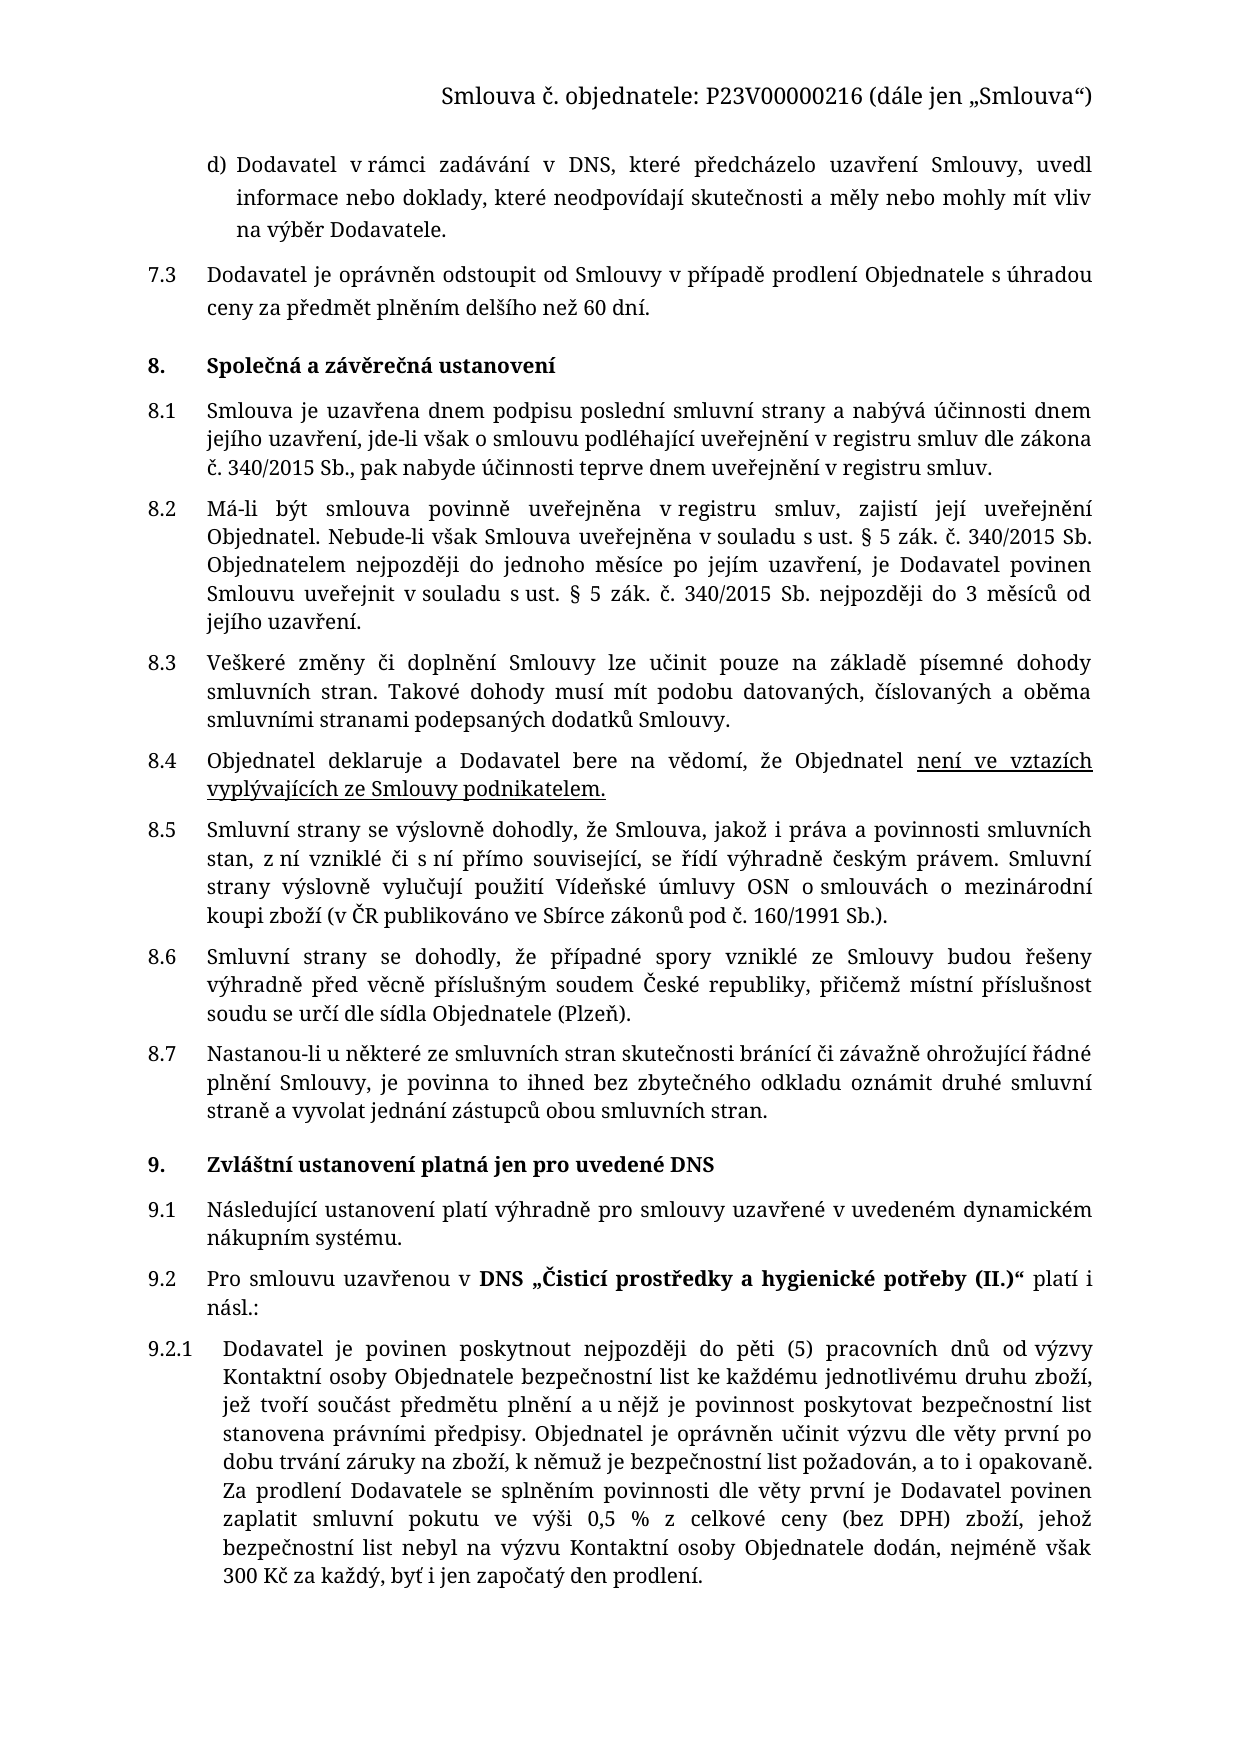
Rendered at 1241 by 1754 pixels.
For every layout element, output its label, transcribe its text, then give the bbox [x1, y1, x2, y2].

list Smlouva je uzavřena dnem podpisu poslední smluvní strany a nabývá účinnosti dnem jejího uzavření, jde-li však o smlouvu podléhající uveřejnění v registru smluv dle zákona č. 340/2015 Sb., pak nabyde účinnosti teprve dnem uveřejnění v registru smluv. [148, 396, 1093, 481]
list Má-li být smlouva povinně uveřejněna v registru smluv, zajistí její uveřejnění Objednatel. Nebude-li však Smlouva uveřejněna v souladu s ust. § 5 zák. č. 340/2015 Sb. Objednatelem nejpozději do jednoho měsíce po jejím uzavření, je Dodavatel povinen Smlouvu uveřejnit v souladu s ust. § 5 zák. č. 340/2015 Sb. nejpozději do 3 měsíců od jejího uzavření. [148, 494, 1093, 636]
list Dodavatel v rámci zadávání v DNS, které předcházelo uzavření Smlouvy, uvedl informace nebo doklady, které neodpovídají skutečnosti a měly nebo mohly mít vliv na výběr Dodavatele. [207, 150, 1093, 244]
list Smluvní strany se dohodly, že případné spory vzniklé ze Smlouvy budou řešeny výhradně před věcně příslušným soudem České republiky, přičemž místní příslušnost soudu se určí dle sídla Objednatele (Plzeň). [148, 942, 1093, 1027]
list Smluvní strany se výslovně dohodly, že Smlouva, jakož i práva a povinnosti smluvních stan, z ní vzniklé či s ní přímo související, se řídí výhradně českým právem. Smluvní strany výslovně vylučují použití Vídeňské úmluvy OSN o smlouvách o mezinárodní koupi zboží (v ČR publikováno ve Sbírce zákonů pod č. 160/1991 Sb.). [148, 816, 1093, 929]
list Dodavatel je oprávněn odstoupit od Smlouvy v případě prodlení Objednatele s úhradou ceny za předmět plněním delšího než 60 dní. [148, 261, 1093, 322]
list Veškeré změny či doplnění Smlouvy lze učinit pouze na základě písemné dohody smluvních stran. Takové dohody musí mít podobu datovaných, číslovaných a oběma smluvními stranami podepsaných dodatků Smlouvy. [148, 648, 1093, 734]
list Následující ustanovení platí výhradně pro smlouvy uzavřené v uvedeném dynamickém nákupním systému. [148, 1195, 1093, 1252]
list Pro smlouvu uzavřenou v DNS „Čisticí prostředky a hygienické potřeby (II.)“ platí i násl.: [148, 1264, 1093, 1321]
list Zvláštní ustanovení platná jen pro uvedené DNS [148, 1150, 1093, 1178]
list Nastanou-li u některé ze smluvních stran skutečnosti bránící či závažně ohrožující řádné plnění Smlouvy, je povinna to ihned bez zbytečného odkladu oznámit druhé smluvní straně a vyvolat jednání zástupců obou smluvních stran. [148, 1039, 1093, 1125]
list Dodavatel je povinen poskytnout nejpozději do pěti (5) pracovních dnů od výzvy Kontaktní osoby Objednatele bezpečnostní list ke každému jednotlivému druhu zboží, jež tvoří součást předmětu plnění a u nějž je povinnost poskytovat bezpečnostní list stanovena právními předpisy. Objednatel je oprávněn učinit výzvu dle věty první po dobu trvání záruky na zboží, k němuž je bezpečnostní list požadován, a to i opakovaně. Za prodlení Dodavatele se splněním povinnosti dle věty první je Dodavatel povinen zaplatit smluvní pokutu ve výši 0,5 % z celkové ceny (bez DPH) zboží, jehož bezpečnostní list nebyl na výzvu Kontaktní osoby Objednatele dodán, nejméně však 300 Kč za každý, byť i jen započatý den prodlení. [148, 1334, 1093, 1590]
list Společná a závěrečná ustanovení [148, 351, 1093, 379]
list Objednatel deklaruje a Dodavatel bere na vědomí, že Objednatel není ve vztazích vyplývajících ze Smlouvy podnikatelem. [148, 746, 1093, 803]
